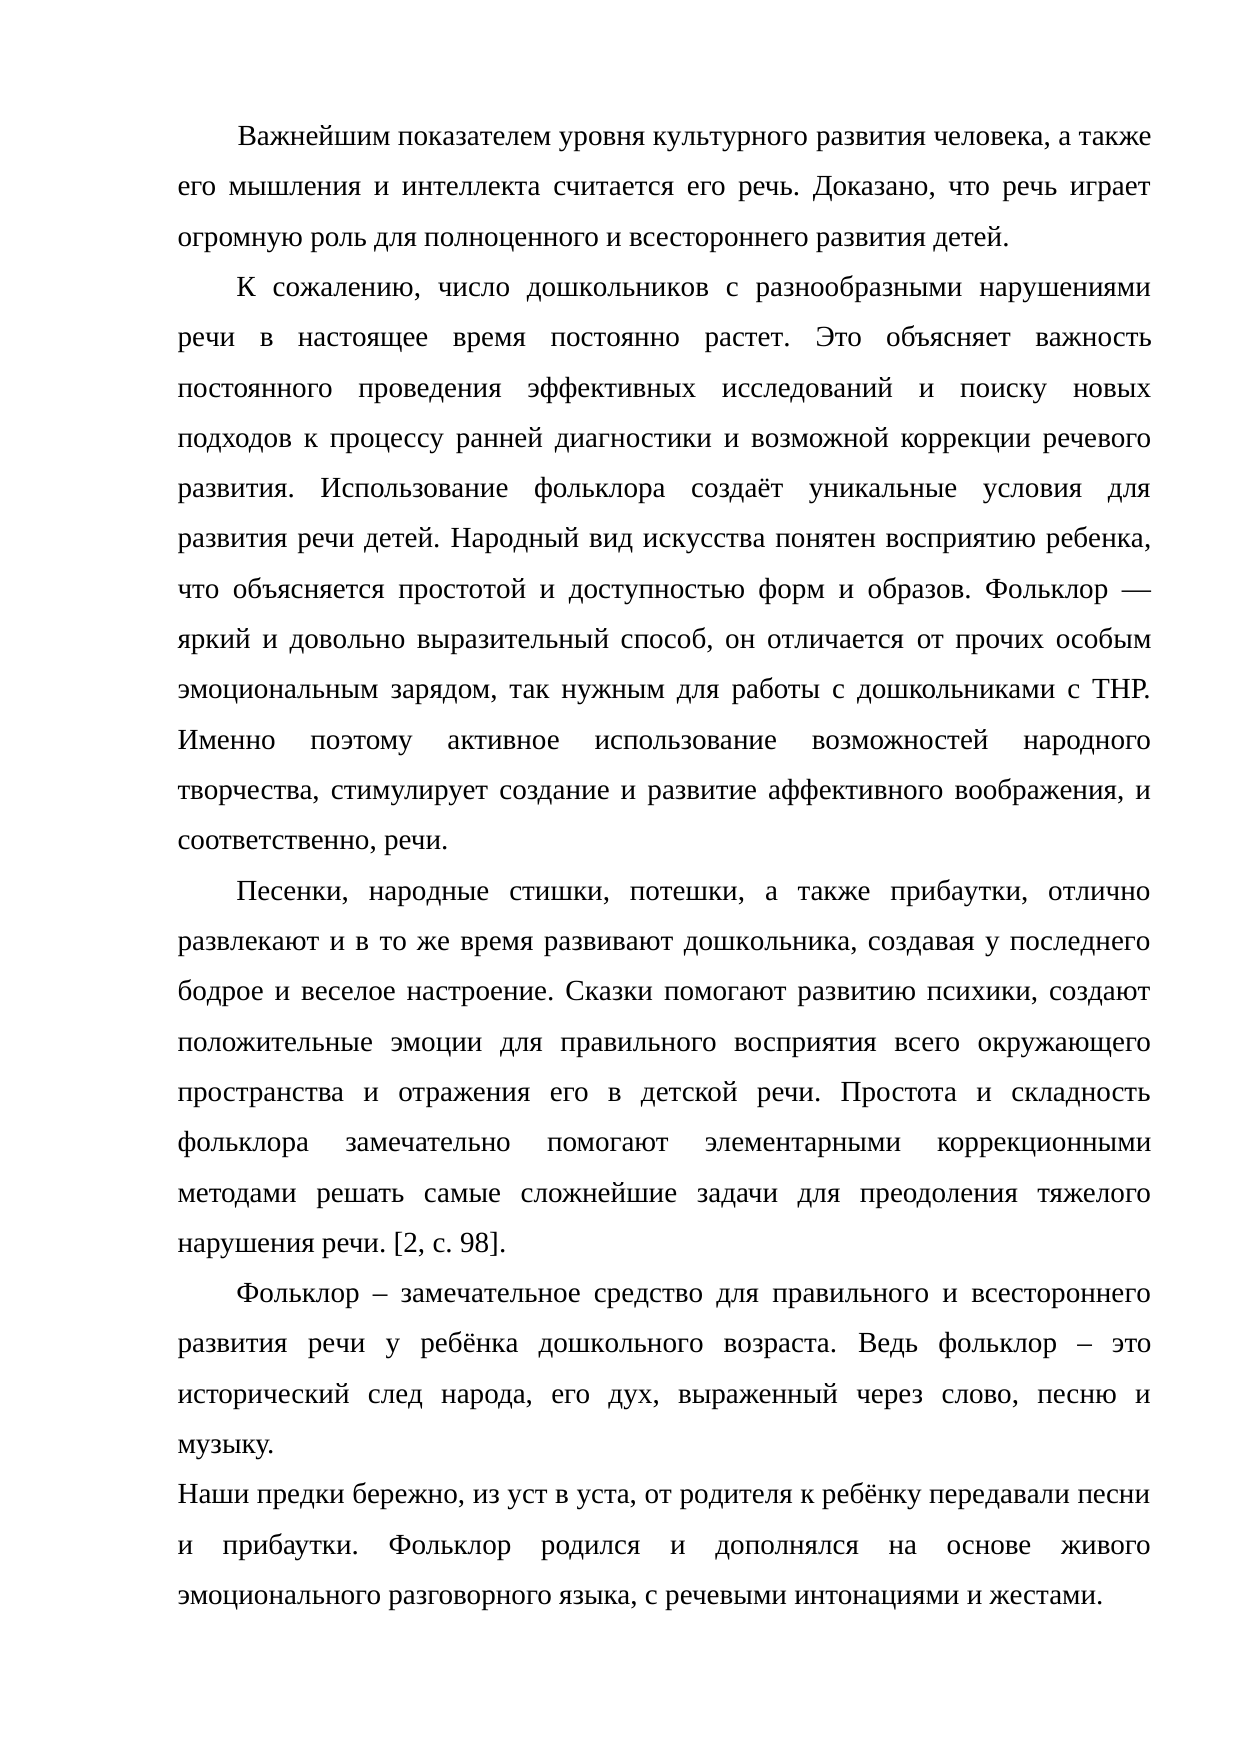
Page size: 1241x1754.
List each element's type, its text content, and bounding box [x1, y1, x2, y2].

text Наши предки бережно, из уст в уста, от родителя к ребёнку передавали песни и прибаутки. Фольклор родился и дополнялся на основе живого эмоционального разговорного языка, с речевыми интонациями и жестами. [177, 1477, 1152, 1611]
text Фольклор – замечательное средство для правильного и всестороннего развития речи у ребёнка дошкольного возраста. Ведь фольклор – это исторический след народа, его дух, выраженный через слово, песню и музыку. [177, 1275, 1152, 1460]
text К сожалению, число дошкольников с разнообразными нарушениями речи в настоящее время постоянно растет. Это объясняет важность постоянного проведения эффективных исследований и поиску новых подходов к процессу ранней диагностики и возможной коррекции речевого развития. Использование фольклора создаёт уникальные условия для развития речи детей. Народный вид искусства понятен восприятию ребенка, что объясняется простотой и доступностью форм и образов. Фольклор — яркий и довольно выразительный способ, он отличается от прочих особым эмоциональным зарядом, так нужным для работы с дошкольниками с ТНР. Именно поэтому активное использование возможностей народного творчества, стимулирует создание и развитие аффективного воображения, и соответственно, речи. [177, 269, 1152, 856]
text Песенки, народные стишки, потешки, а также прибаутки, отлично развлекают и в то же время развивают дошкольника, создавая у последнего бодрое и веселое настроение. Сказки помогают развитию психики, создают положительные эмоции для правильного восприятия всего окружающего пространства и отражения его в детской речи. Простота и складность фольклора замечательно помогают элементарными коррекционными методами решать самые сложнейшие задачи для преодоления тяжелого нарушения речи. [2, с. 98]. [177, 873, 1152, 1258]
text Важнейшим показателем уровня культурного развития человека, а также его мышления и интеллекта считается его речь. Доказано, что речь играет огромную роль для полноценного и всестороннего развития детей. [177, 118, 1152, 252]
